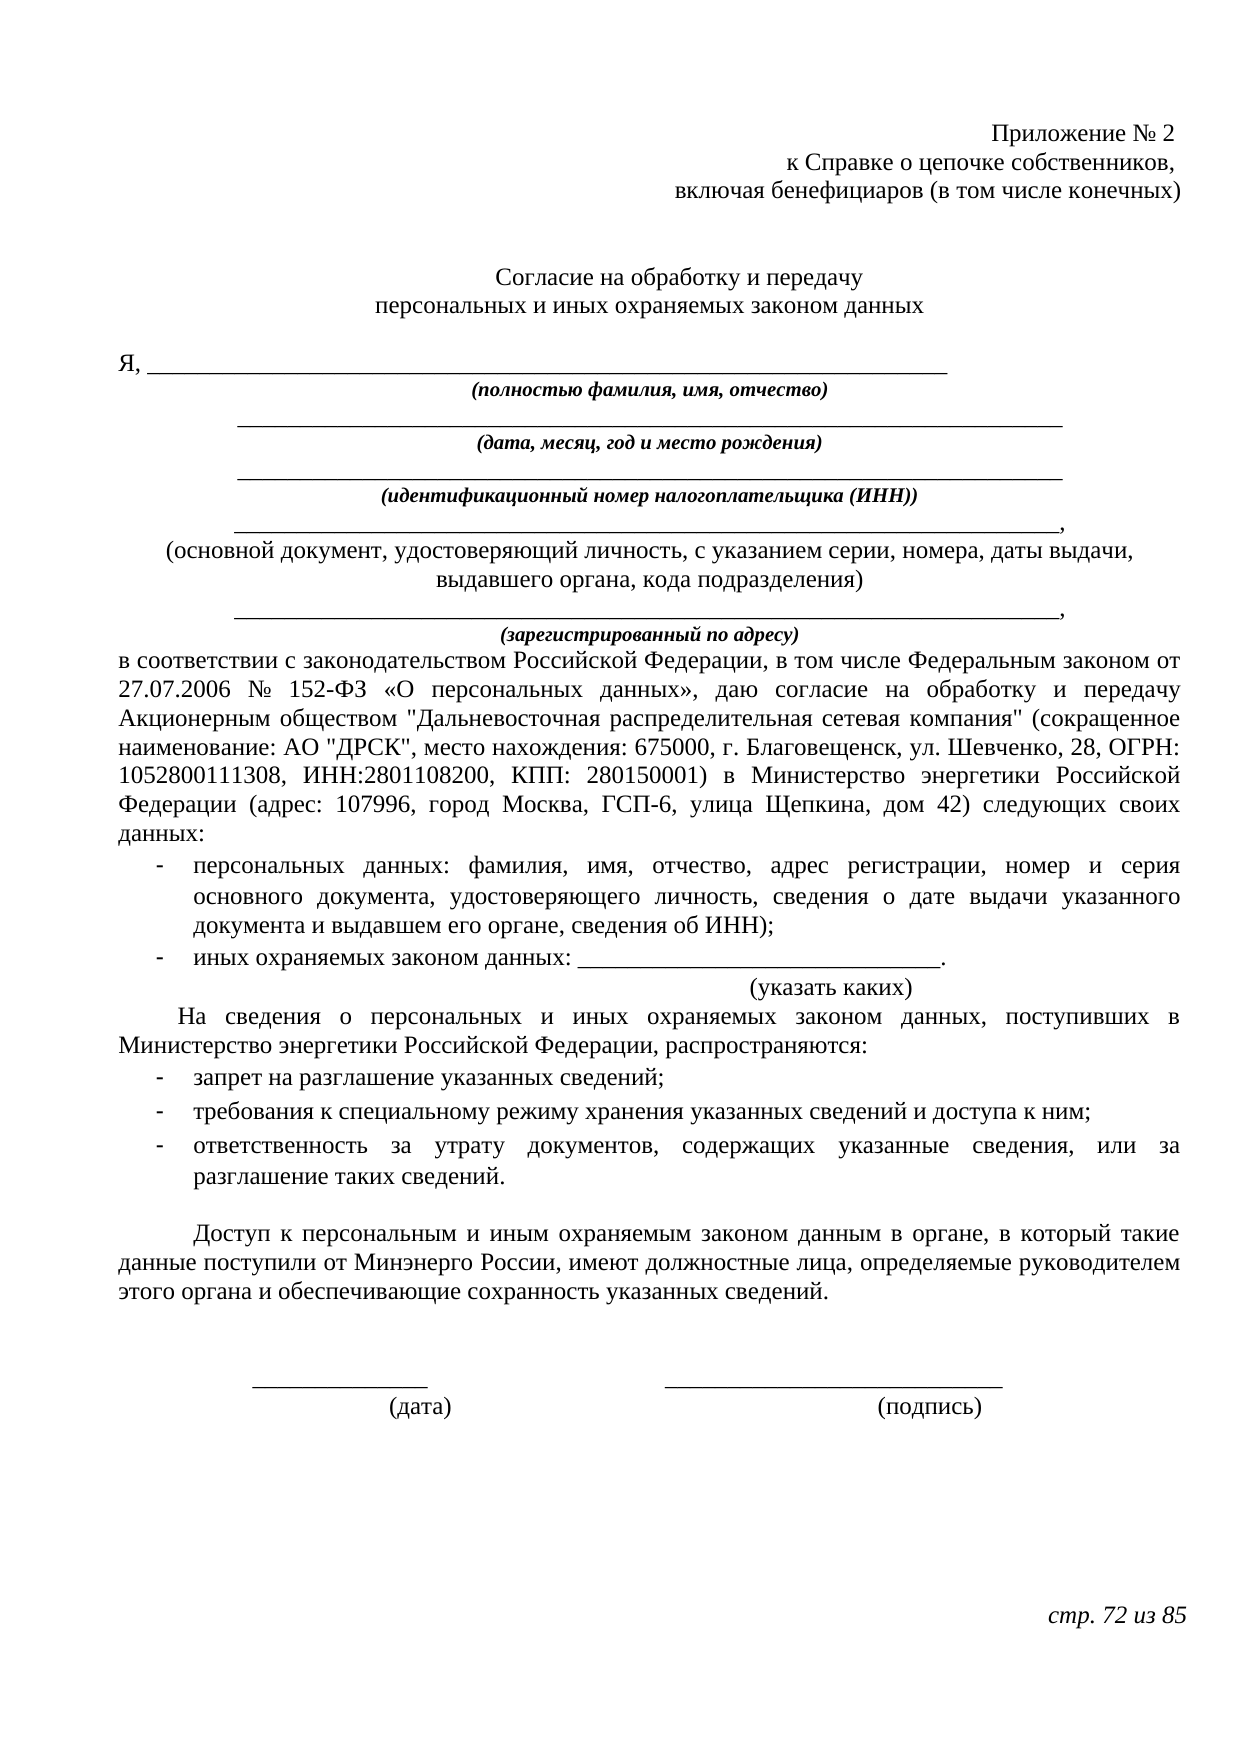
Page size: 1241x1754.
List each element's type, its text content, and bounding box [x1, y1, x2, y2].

text (указать каких) [118, 972, 1181, 1001]
text Согласие на обработку и передачу персональных и иных охраняемых законом данных [118, 262, 1181, 319]
list запрет на разглашение указанных сведений; [156, 1059, 1181, 1093]
text (дата, месяц, год и место рождения) [118, 430, 1181, 454]
list персональных данных: фамилия, имя, отчество, адрес регистрации, номер и серия основного документа, удостоверяющего личность, сведения о дате выдачи указанного документа и выдавшем его органе, сведения об ИНН); [156, 847, 1181, 938]
list иных охраняемых законом данных: _____________________________. [156, 938, 1181, 972]
text __________________________________________________________________ [118, 454, 1181, 482]
text в соответствии с законодательством Российской Федерации, в том числе Федеральным законом от 27.07.2006 № 152-ФЗ «О персональных данных», даю согласие на обработку и передачу Акционерным обществом "Дальневосточная распределительная сетевая компания" (сокращенное наименование: АО "ДРСК", место нахождения: 675000, г. Благовещенск, ул. Шевченко, 28, ОГРН: 1052800111308, ИНН:2801108200, КПП: 280150001) в Министерство энергетики Российской Федерации (адрес: 107996, город Москва, ГСП-6, улица Щепкина, дом 42) следующих своих данных: [118, 646, 1181, 847]
text (идентификационный номер налогоплательщика (ИНН)) [118, 482, 1181, 507]
list ответственность за утрату документов, содержащих указанные сведения, или за разглашение таких сведений. [156, 1127, 1181, 1190]
text (зарегистрированный по адресу) [118, 622, 1181, 646]
text Я, ________________________________________________________________ [118, 348, 1181, 377]
text __________________________________________________________________ [118, 401, 1181, 430]
text ______________ ___________________________ [193, 1362, 1181, 1391]
text __________________________________________________________________, [118, 507, 1181, 535]
text Доступ к персональным и иным охраняемым законом данным в органе, в который такие данные поступили от Минэнерго России, имеют должностные лица, определяемые руководителем этого органа и обеспечивающие сохранность указанных сведений. [118, 1218, 1181, 1305]
text Приложение № 2 к Справке о цепочке собственников, включая бенефициаров (в том числе конечных) [118, 118, 1181, 204]
text На сведения о персональных и иных охраняемых законом данных, поступивших в Министерство энергетики Российской Федерации, распространяются: [118, 1001, 1181, 1059]
text (дата) (подпись) [118, 1391, 1181, 1420]
text (полностью фамилия, имя, отчество) [118, 377, 1181, 401]
text (основной документ, удостоверяющий личность, с указанием серии, номера, даты выдачи, выдавшего органа, кода подразделения) [118, 535, 1181, 593]
list требования к специальному режиму хранения указанных сведений и доступа к ним; [156, 1093, 1181, 1127]
text __________________________________________________________________, [118, 593, 1181, 622]
